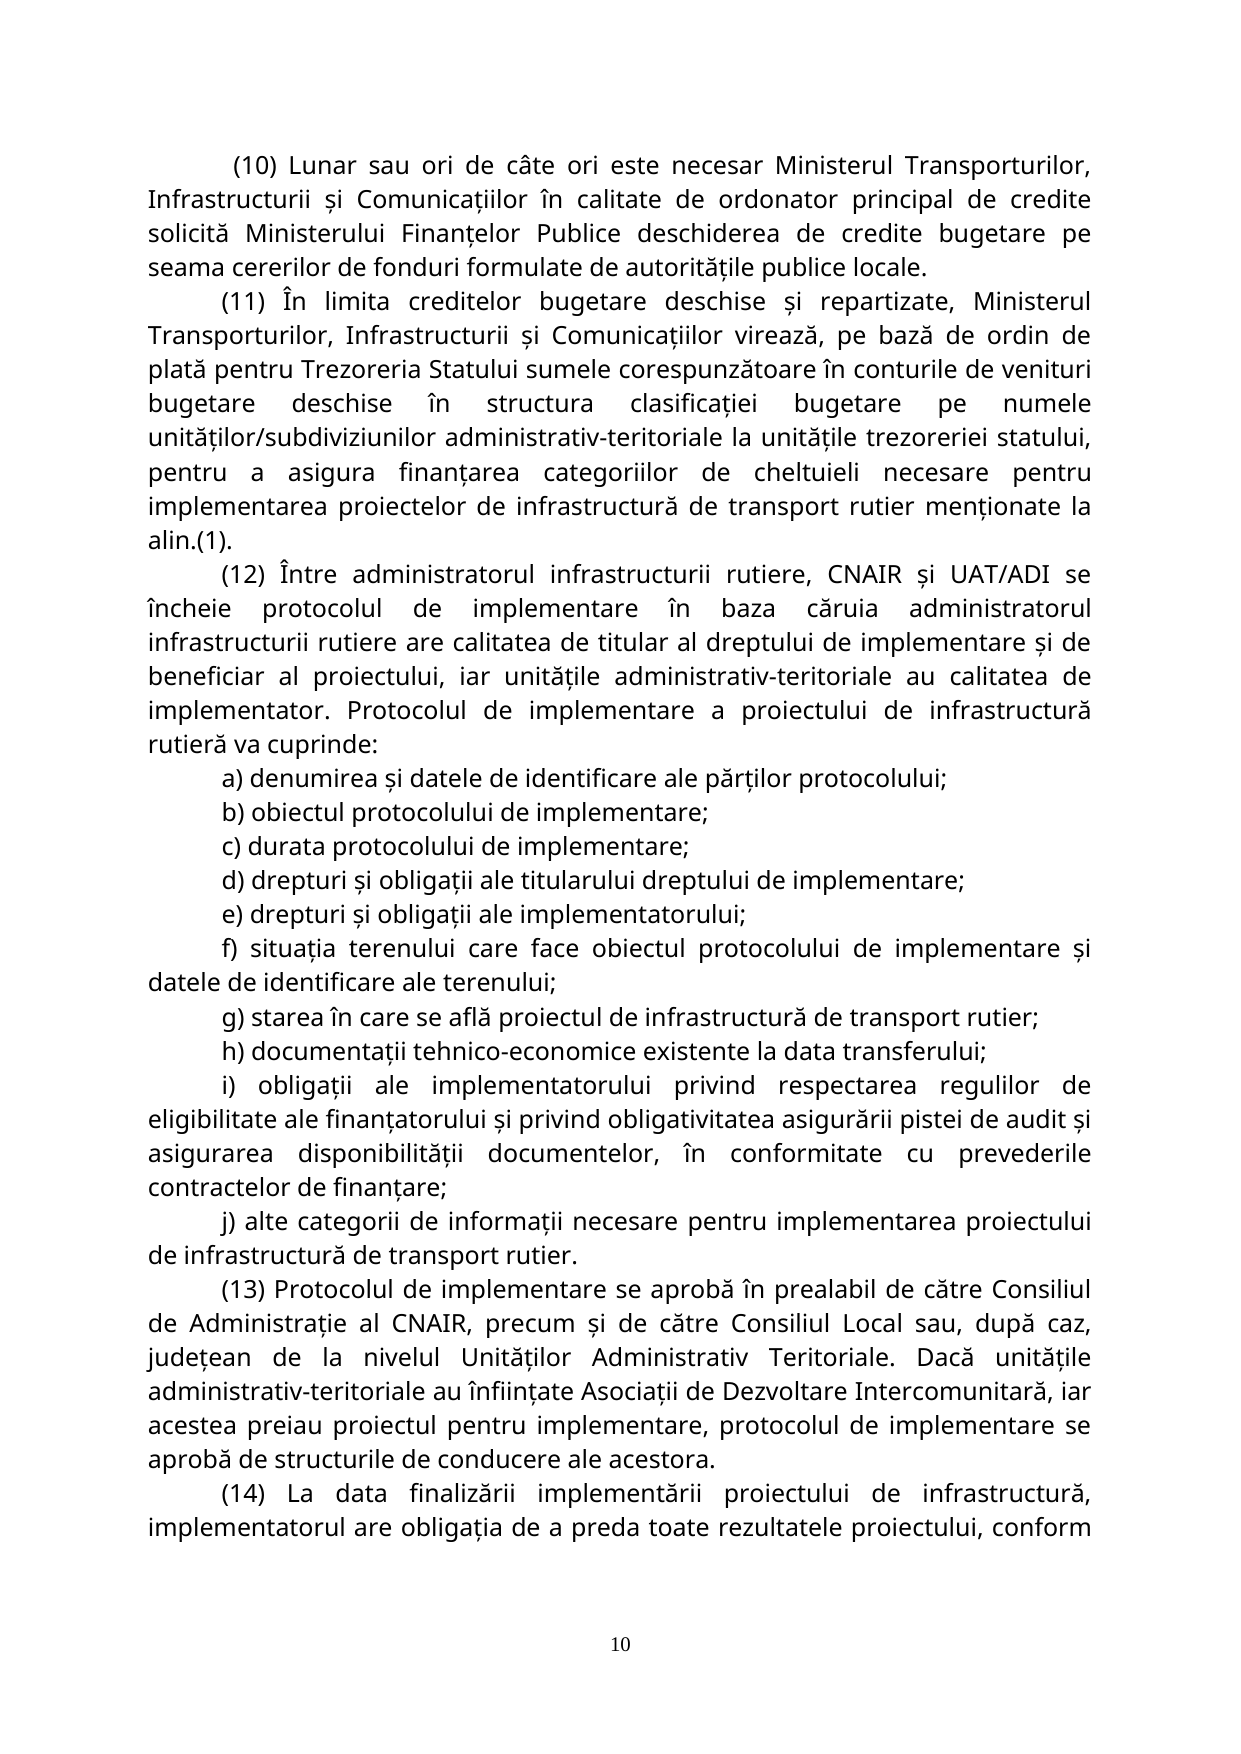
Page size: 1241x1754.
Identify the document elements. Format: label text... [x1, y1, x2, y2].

text a) denumirea și datele de identificare ale părților protocolului; [148, 761, 1093, 795]
text h) documentații tehnico-economice existente la data transferului; [148, 1033, 1093, 1067]
text j) alte categorii de informații necesare pentru implementarea proiectului de infrastructură de transport rutier. [148, 1203, 1093, 1272]
text b) obiectul protocolului de implementare; [148, 795, 1093, 829]
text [148, 1476, 1093, 1544]
text c) durata protocolului de implementare; [148, 829, 1093, 863]
text (10) Lunar sau ori de câte ori este necesar Ministerul Transporturilor, Infrastructurii și Comunicațiilor în calitate de ordonator principal de credite solicită Ministerului Finanțelor Publice deschiderea de credite bugetare pe seama cererilor de fonduri formulate de autoritățile publice locale. [148, 148, 1093, 284]
text (11) În limita creditelor bugetare deschise și repartizate, Ministerul Transporturilor, Infrastructurii și Comunicațiilor virează, pe bază de ordin de plată pentru Trezoreria Statului sumele corespunzătoare în conturile de venituri bugetare deschise în structura clasificației bugetare pe numele unităților/subdiviziunilor administrativ-teritoriale la unitățile trezoreriei statului, pentru a asigura finanțarea categoriilor de cheltuieli necesare pentru implementarea proiectelor de infrastructură de transport rutier menționate la alin.(1). [148, 284, 1093, 556]
text (12) Între administratorul infrastructurii rutiere, CNAIR și UAT/ADI se încheie protocolul de implementare în baza căruia administratorul infrastructurii rutiere are calitatea de titular al dreptului de implementare și de beneficiar al proiectului, iar unitățile administrativ-teritoriale au calitatea de implementator. Protocolul de implementare a proiectului de infrastructură rutieră va cuprinde: [148, 556, 1093, 761]
text g) starea în care se află proiectul de infrastructură de transport rutier; [148, 999, 1093, 1033]
text d) drepturi și obligații ale titularului dreptului de implementare; [148, 863, 1093, 897]
text f) situația terenului care face obiectul protocolului de implementare și datele de identificare ale terenului; [148, 931, 1093, 999]
text (13) Protocolul de implementare se aprobă în prealabil de către Consiliul de Administrație al CNAIR, precum și de către Consiliul Local sau, după caz, județean de la nivelul Unităților Administrativ Teritoriale. Dacă unitățile administrativ-teritoriale au înființate Asociații de Dezvoltare Intercomunitară, iar acestea preiau proiectul pentru implementare, protocolul de implementare se aprobă de structurile de conducere ale acestora. [148, 1272, 1093, 1476]
text i) obligații ale implementatorului privind respectarea regulilor de eligibilitate ale finanțatorului și privind obligativitatea asigurării pistei de audit și asigurarea disponibilității documentelor, în conformitate cu prevederile contractelor de finanțare; [148, 1067, 1093, 1203]
text e) drepturi și obligații ale implementatorului; [148, 897, 1093, 931]
